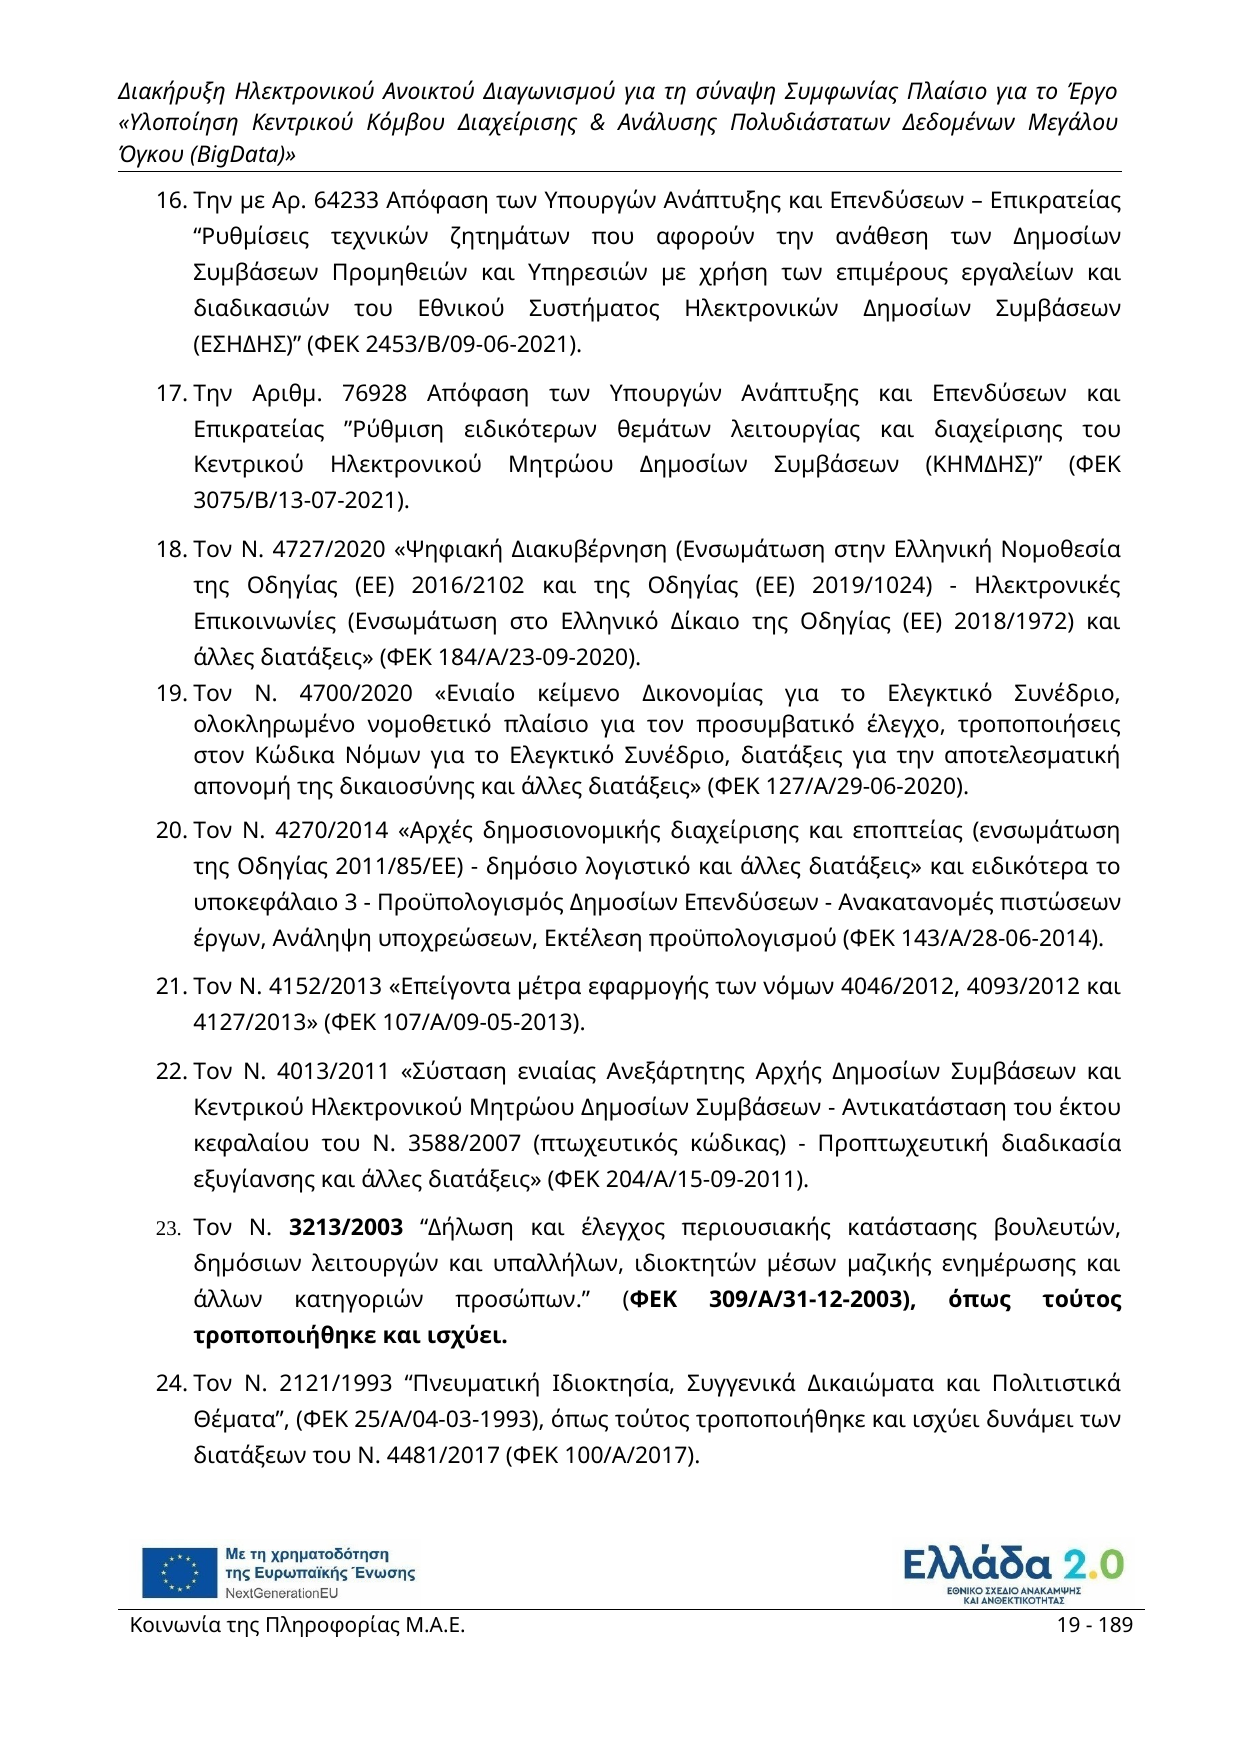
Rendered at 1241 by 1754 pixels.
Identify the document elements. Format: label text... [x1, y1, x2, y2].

list Τον Ν. 4270/2014 «Αρχές δημοσιονομικής διαχείρισης και εποπτείας (ενσωμάτωση της Οδηγίας 2011/85/ΕΕ) - δημόσιο λογιστικό και άλλες διατάξεις» και ειδικότερα το υποκεφάλαιο 3 - Προϋπολογισμός Δημοσίων Επενδύσεων - Ανακατανομές πιστώσεων έργων, Ανάληψη υποχρεώσεων, Εκτέλεση προϋπολογισμού (ΦΕΚ 143/Α/28-06-2014). [156, 814, 1122, 953]
list Τον Ν. 2121/1993 “Πνευματική Ιδιοκτησία, Συγγενικά Δικαιώματα και Πολιτιστικά Θέματα”, (ΦΕΚ 25/Α/04-03-1993), όπως τούτος τροποποιήθηκε και ισχύει δυνάμει των διατάξεων του Ν. 4481/2017 (ΦΕΚ 100/Α/2017). [156, 1367, 1122, 1470]
list Τον Ν. 4727/2020 «Ψηφιακή Διακυβέρνηση (Ενσωμάτωση στην Ελληνική Νομοθεσία της Οδηγίας (ΕΕ) 2016/2102 και της Οδηγίας (ΕΕ) 2019/1024) - Ηλεκτρονικές Επικοινωνίες (Ενσωμάτωση στο Ελληνικό Δίκαιο της Οδηγίας (ΕΕ) 2018/1972) και άλλες διατάξεις» (ΦΕΚ 184/Α/23-09-2020). [156, 533, 1122, 672]
list Τον Ν. 4700/2020 «Ενιαίο κείμενο Δικονομίας για το Ελεγκτικό Συνέδριο, ολοκληρωμένο νομοθετικό πλαίσιο για τον προσυμβατικό έλεγχο, τροποποιήσεις στον Κώδικα Νόμων για το Ελεγκτικό Συνέδριο, διατάξεις για την αποτελεσματική απονομή της δικαιοσύνης και άλλες διατάξεις» (ΦΕΚ 127/A/29-06-2020). [156, 677, 1122, 802]
list Τον Ν. 4152/2013 «Επείγοντα μέτρα εφαρμογής των νόμων 4046/2012, 4093/2012 και 4127/2013» (ΦΕΚ 107/Α/09-05-2013). [156, 970, 1122, 1037]
picture [129, 1539, 422, 1608]
list Την Αριθμ. 76928 Απόφαση των Υπουργών Ανάπτυξης και Επενδύσεων και Επικρατείας ”Ρύθμιση ειδικότερων θεμάτων λειτουργίας και διαχείρισης του Κεντρικού Ηλεκτρονικού Μητρώου Δημοσίων Συμβάσεων (ΚΗΜΔΗΣ)” (ΦΕΚ 3075/Β/13-07-2021). [156, 377, 1122, 516]
list Toν N. 4013/2011 «Σύσταση ενιαίας Ανεξάρτητης Αρχής Δημοσίων Συμβάσεων και Κεντρικού Ηλεκτρονικού Μητρώου Δημοσίων Συμβάσεων - Αντικατάσταση του έκτου κεφαλαίου του Ν. 3588/2007 (πτωχευτικός κώδικας) - Προπτωχευτική διαδικασία εξυγίανσης και άλλες διατάξεις» (ΦΕΚ 204/Α/15-09-2011). [156, 1055, 1122, 1194]
picture [892, 1537, 1135, 1609]
list Την με Αρ. 64233 Απόφαση των Υπουργών Ανάπτυξης και Επενδύσεων – Επικρατείας “Ρυθμίσεις τεχνικών ζητημάτων που αφορούν την ανάθεση των Δημοσίων Συμβάσεων Προμηθειών και Υπηρεσιών με χρήση των επιμέρους εργαλείων και διαδικασιών του Εθνικού Συστήματος Ηλεκτρονικών Δημοσίων Συμβάσεων (ΕΣΗΔΗΣ)” (ΦΕΚ 2453/Β/09-06-2021). [156, 184, 1122, 359]
list Τον N. 3213/2003 “Δήλωση και έλεγχος περιουσιακής κατάστασης βουλευτών, δημόσιων λειτουργών και υπαλλήλων, ιδιοκτητών μέσων μαζικής ενημέρωσης και άλλων κατηγοριών προσώπων.” (ΦΕΚ 309/A/31-12-2003), όπως τούτος τροποποιήθηκε και ισχύει. [156, 1211, 1122, 1350]
